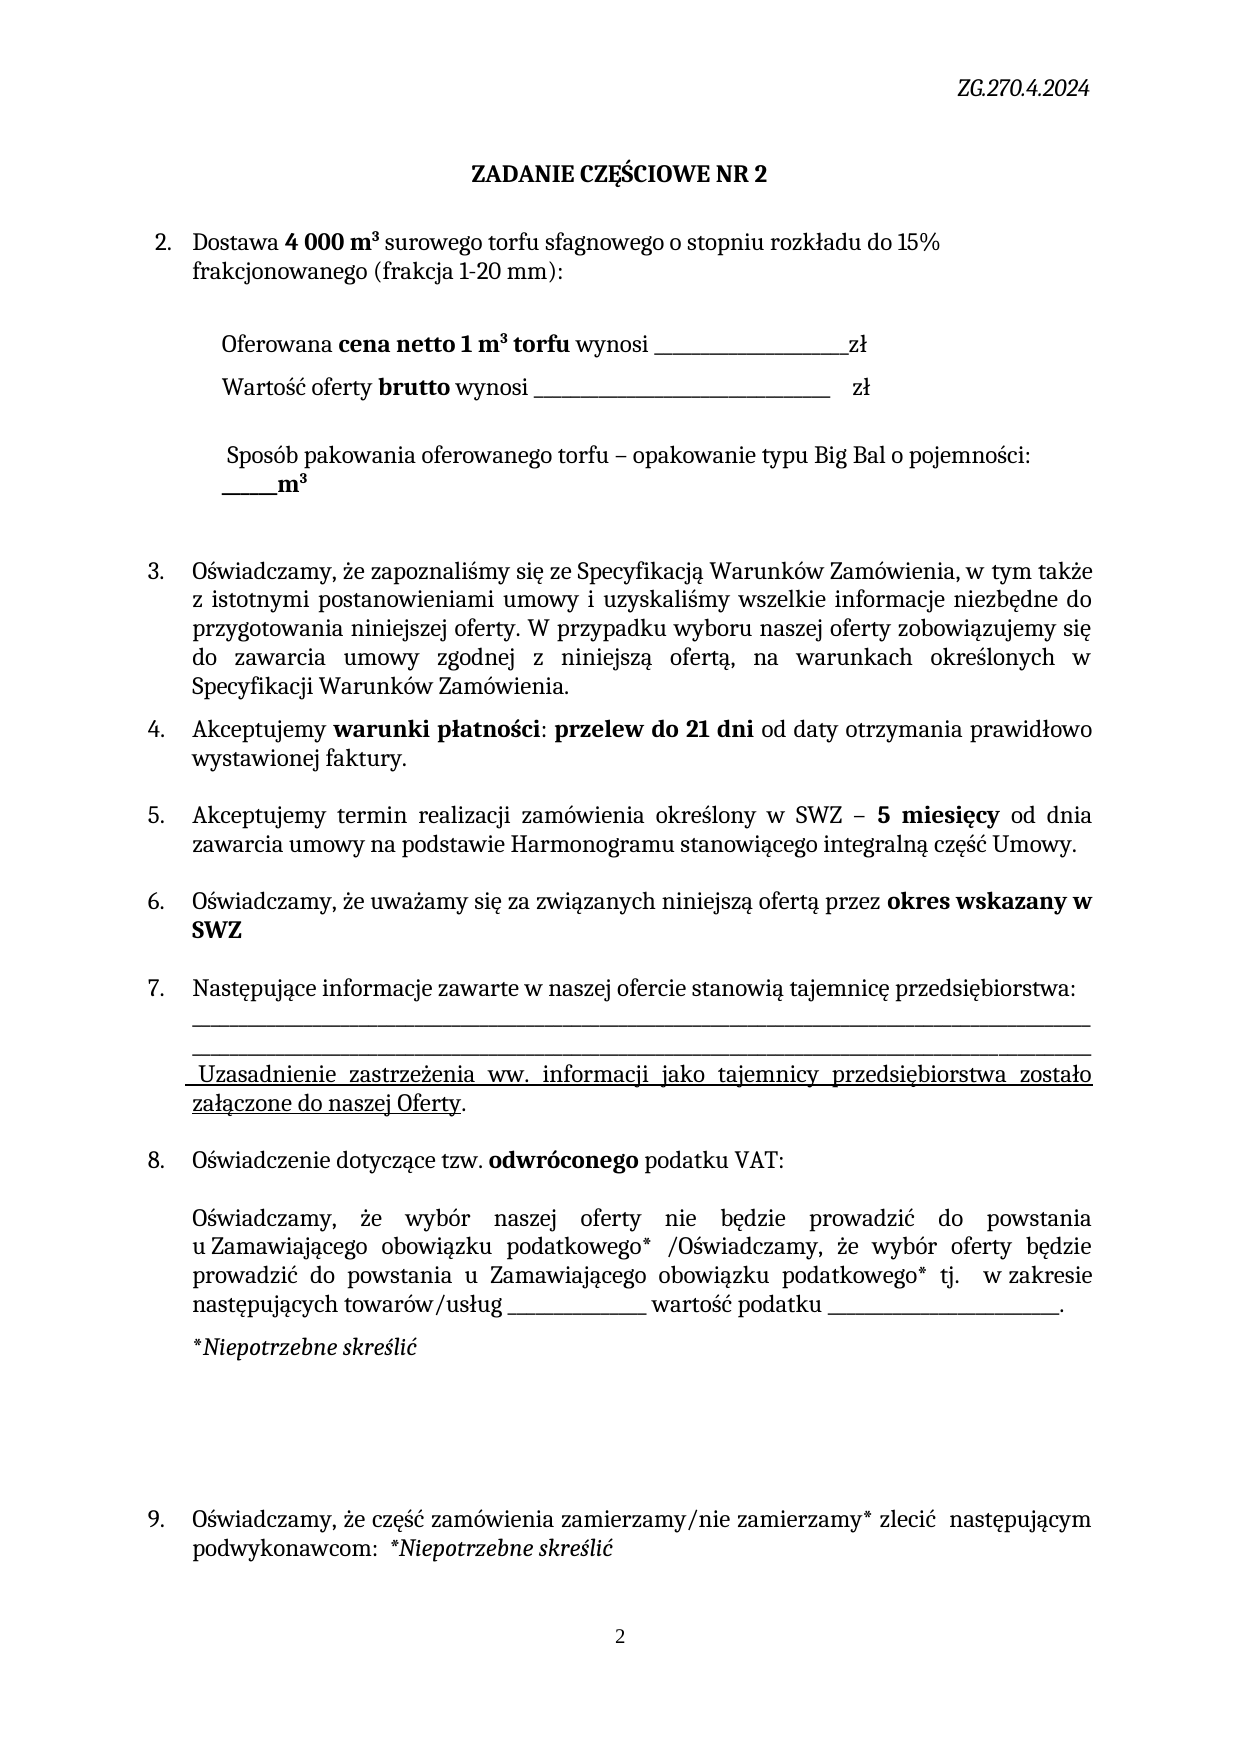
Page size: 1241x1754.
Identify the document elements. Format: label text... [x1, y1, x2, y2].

list Oświadczamy, że uważamy się za związanych niniejszą ofertą przez okres wskazany w SWZ [148, 887, 1093, 945]
list Uzasadnienie zastrzeżenia ww. informacji jako tajemnicy przedsiębiorstwa zostało załączone do naszej Oferty. [185, 1060, 1093, 1084]
list __________________________________________________________________________________________________________________________________________________________________________________________________ [192, 1002, 1093, 1060]
list Oświadczenie dotyczące tzw. odwróconego podatku VAT: [148, 1146, 1093, 1175]
table_cell ZADANIE CZĘŚCIOWE NR 2 Dostawa 4 000 m3 surowego torfu sfagnowego o stopniu rozkładu do 15% frakcjonowanego (frakcja 1-20 mm): [148, 148, 1091, 286]
list Oświadczamy, że wybór naszej oferty nie będzie prowadzić do powstania u Zamawiającego obowiązku podatkowego* /Oświadczamy, że wybór oferty będzie prowadzić do powstania u Zamawiającego obowiązku podatkowego* tj. w zakresie następujących towarów/usług _______________ wartość podatku _________________________. [192, 1203, 1093, 1318]
list Akceptujemy termin realizacji zamówienia określony w SWZ – 5 miesięcy od dnia zawarcia umowy na podstawie Harmonogramu stanowiącego integralną część Umowy. [148, 801, 1093, 858]
list Oświadczamy, że zapoznaliśmy się ze Specyfikacją Warunków Zamówienia, w tym także z istotnymi postanowieniami umowy i uzyskaliśmy wszelkie informacje niezbędne do przygotowania niniejszej oferty. W przypadku wyboru naszej oferty zobowiązujemy się do zawarcia umowy zgodnej z niniejszą ofertą, na warunkach określonych w Specyfikacji Warunków Zamówienia. [148, 557, 1093, 700]
list Następujące informacje zawarte w naszej ofercie stanowią tajemnicę przedsiębiorstwa: [148, 973, 1093, 1002]
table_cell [148, 286, 1091, 544]
list Uzasadnienie zastrzeżenia ww. informacji jako tajemnicy przedsiębiorstwa zostało załączone do naszej Oferty. [185, 1086, 1093, 1117]
list Oświadczamy, że część zamówienia zamierzamy/nie zamierzamy* zlecić następującym podwykonawcom: *Niepotrzebne skreślić [148, 1505, 1093, 1563]
list *Niepotrzebne skreślić [192, 1333, 1093, 1362]
list Akceptujemy warunki płatności: przelew do 21 dni od daty otrzymania prawidłowo wystawionej faktury. [148, 715, 1093, 772]
